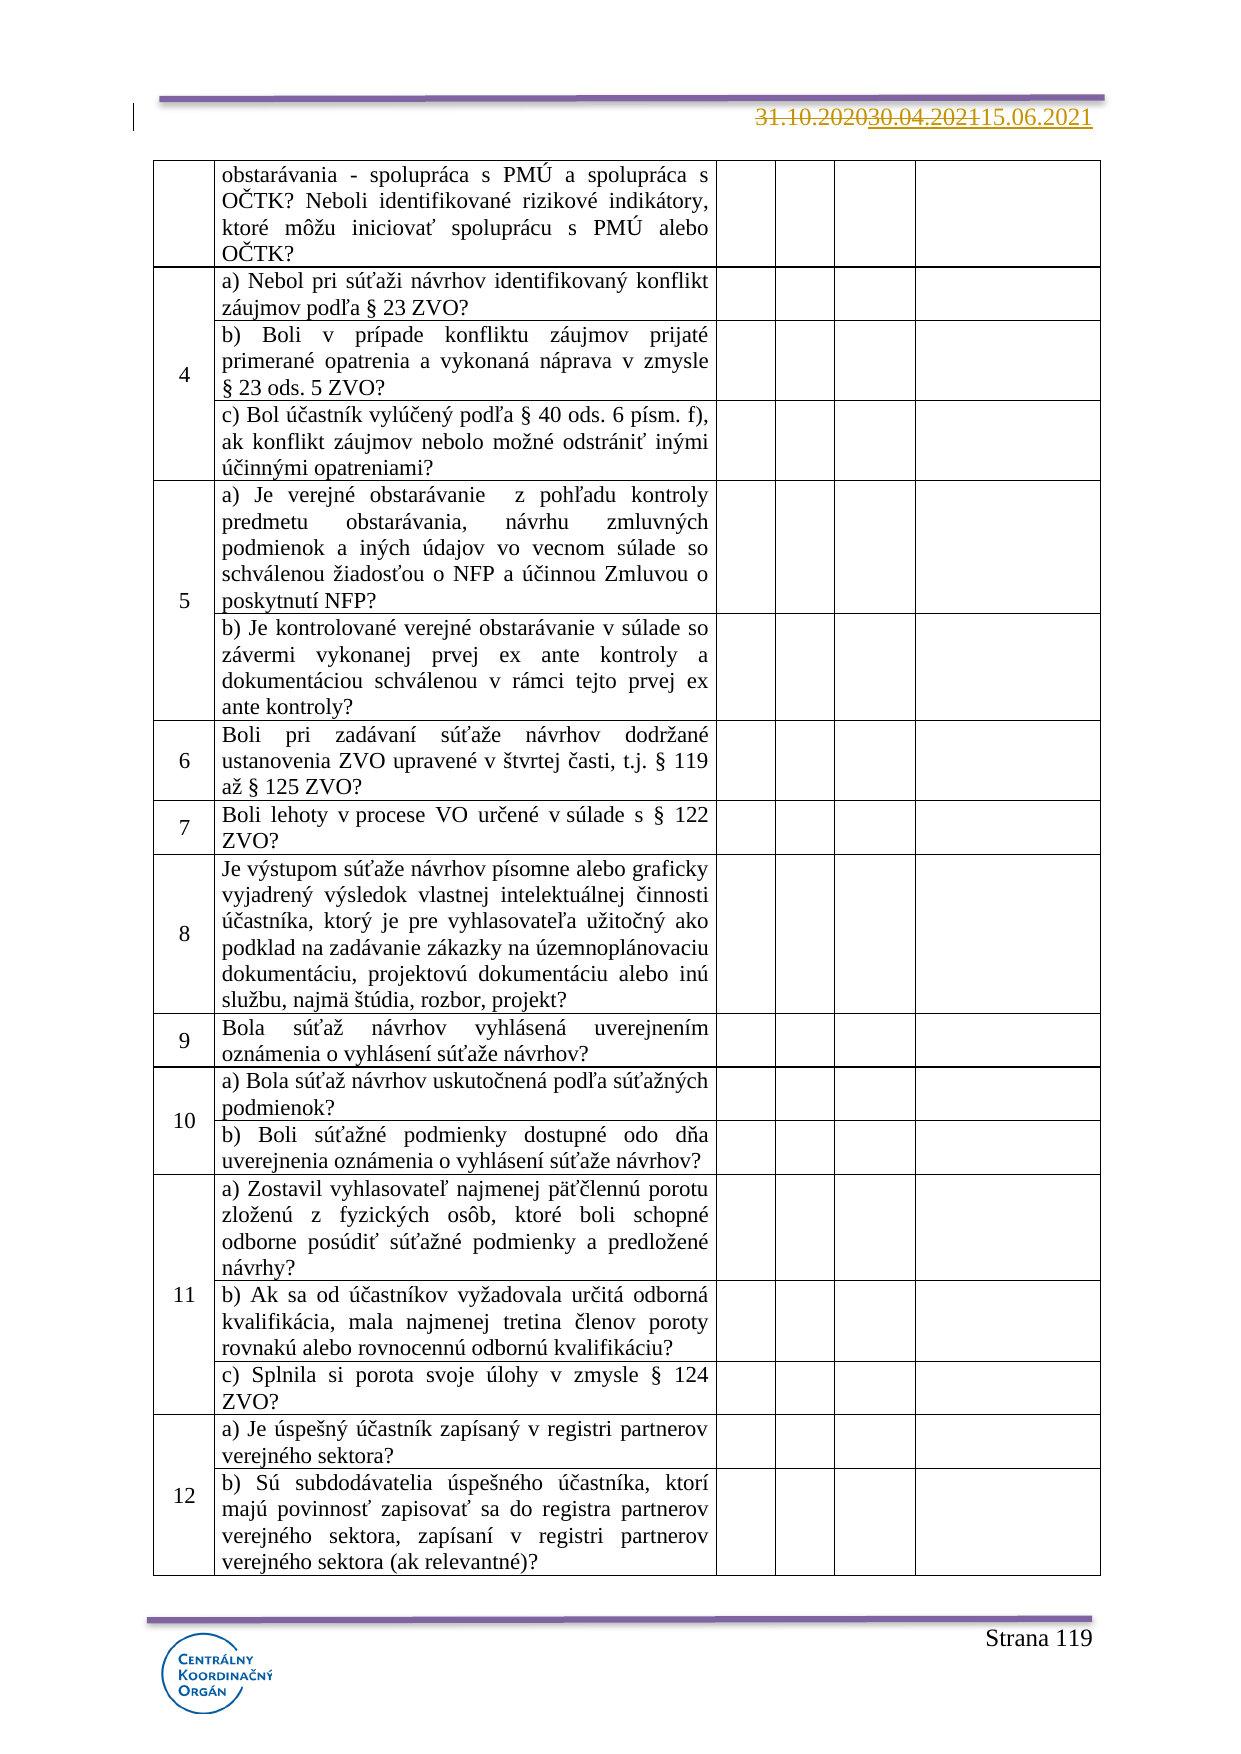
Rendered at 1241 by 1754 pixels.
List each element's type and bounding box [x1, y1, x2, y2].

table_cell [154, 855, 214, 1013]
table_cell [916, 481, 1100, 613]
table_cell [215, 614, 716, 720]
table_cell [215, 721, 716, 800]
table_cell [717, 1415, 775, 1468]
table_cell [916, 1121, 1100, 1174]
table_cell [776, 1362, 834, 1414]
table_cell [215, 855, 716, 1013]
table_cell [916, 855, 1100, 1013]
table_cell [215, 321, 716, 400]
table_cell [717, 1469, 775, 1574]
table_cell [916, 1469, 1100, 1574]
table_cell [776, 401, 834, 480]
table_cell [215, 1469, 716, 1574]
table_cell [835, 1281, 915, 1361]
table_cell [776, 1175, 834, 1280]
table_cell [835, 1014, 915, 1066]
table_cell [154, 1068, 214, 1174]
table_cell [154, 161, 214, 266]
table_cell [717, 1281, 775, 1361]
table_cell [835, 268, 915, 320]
picture [159, 1631, 272, 1713]
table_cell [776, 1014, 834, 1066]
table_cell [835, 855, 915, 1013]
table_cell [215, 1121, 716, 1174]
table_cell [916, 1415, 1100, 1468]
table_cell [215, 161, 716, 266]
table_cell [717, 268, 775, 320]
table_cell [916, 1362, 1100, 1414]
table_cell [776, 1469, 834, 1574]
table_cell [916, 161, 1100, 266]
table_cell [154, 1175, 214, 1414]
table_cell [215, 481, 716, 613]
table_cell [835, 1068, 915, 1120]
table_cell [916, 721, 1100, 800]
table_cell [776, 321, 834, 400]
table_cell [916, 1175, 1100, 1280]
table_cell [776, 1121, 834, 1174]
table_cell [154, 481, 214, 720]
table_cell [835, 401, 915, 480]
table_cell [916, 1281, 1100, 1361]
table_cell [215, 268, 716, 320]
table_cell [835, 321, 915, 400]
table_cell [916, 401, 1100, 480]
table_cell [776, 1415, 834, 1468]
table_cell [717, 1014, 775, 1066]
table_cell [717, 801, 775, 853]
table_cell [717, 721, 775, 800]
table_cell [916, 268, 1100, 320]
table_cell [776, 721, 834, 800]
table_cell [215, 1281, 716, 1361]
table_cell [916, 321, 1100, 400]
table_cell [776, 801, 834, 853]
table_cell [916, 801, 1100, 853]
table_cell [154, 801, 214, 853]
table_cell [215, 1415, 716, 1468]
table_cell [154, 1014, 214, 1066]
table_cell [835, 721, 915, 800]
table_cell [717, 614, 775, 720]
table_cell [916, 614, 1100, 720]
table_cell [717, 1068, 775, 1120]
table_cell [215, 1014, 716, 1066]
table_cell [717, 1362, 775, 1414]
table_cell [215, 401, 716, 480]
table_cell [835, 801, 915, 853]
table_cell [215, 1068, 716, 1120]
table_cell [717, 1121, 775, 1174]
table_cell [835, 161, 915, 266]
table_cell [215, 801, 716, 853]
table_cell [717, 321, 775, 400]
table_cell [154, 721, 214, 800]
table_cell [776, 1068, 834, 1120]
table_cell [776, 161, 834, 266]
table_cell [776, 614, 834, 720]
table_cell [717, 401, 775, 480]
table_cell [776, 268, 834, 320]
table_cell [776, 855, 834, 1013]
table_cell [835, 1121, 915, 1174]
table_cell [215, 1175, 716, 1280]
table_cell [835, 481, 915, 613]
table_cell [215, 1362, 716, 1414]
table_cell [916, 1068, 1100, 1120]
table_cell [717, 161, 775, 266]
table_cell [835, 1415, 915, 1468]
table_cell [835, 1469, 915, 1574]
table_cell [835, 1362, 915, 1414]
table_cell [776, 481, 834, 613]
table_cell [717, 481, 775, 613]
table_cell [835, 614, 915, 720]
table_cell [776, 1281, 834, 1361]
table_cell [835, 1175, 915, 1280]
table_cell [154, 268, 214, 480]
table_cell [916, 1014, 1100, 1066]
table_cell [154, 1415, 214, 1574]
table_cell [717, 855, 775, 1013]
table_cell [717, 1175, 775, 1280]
